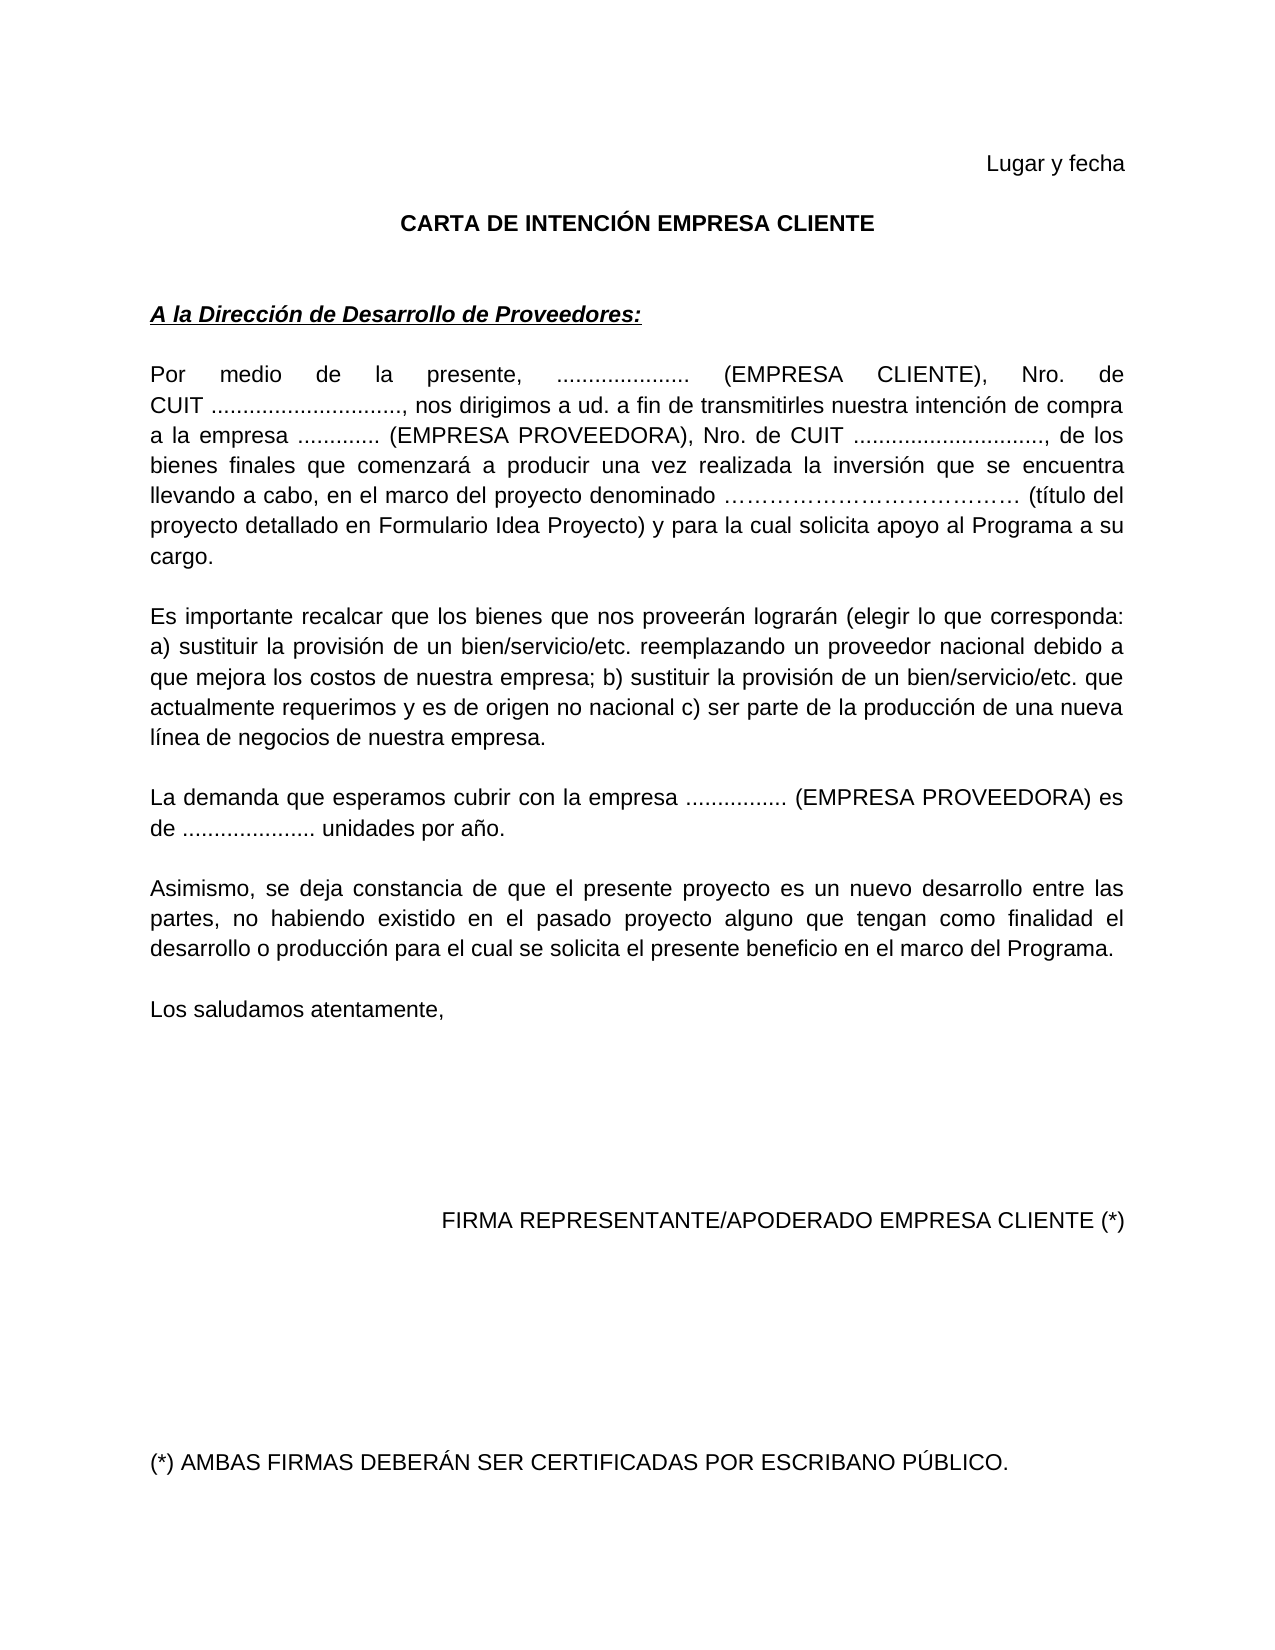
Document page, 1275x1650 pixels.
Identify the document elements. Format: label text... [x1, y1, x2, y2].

text Asimismo, se deja constancia de que el presente proyecto es un nuevo desarrollo entre las partes, no habiendo existido en el pasado proyecto alguno que tengan como finalidad el desarrollo o producción para el cual se solicita el presente beneficio en el marco del Programa. [150, 875, 1125, 962]
text Los saludamos atentamente, [150, 996, 1125, 1022]
text FIRMA REPRESENTANTE/APODERADO EMPRESA CLIENTE (*) [150, 1207, 1125, 1234]
text Es importante recalcar que los bienes que nos proveerán lograrán (elegir lo que corresponda: a) sustituir la provisión de un bien/servicio/etc. reemplazando un proveedor nacional debido a que mejora los costos de nuestra empresa; b) sustituir la provisión de un bien/servicio/etc. que actualmente requerimos y es de origen no nacional c) ser parte de la producción de una nueva línea de negocios de nuestra empresa. [150, 603, 1125, 750]
text Lugar y fecha [150, 150, 1125, 176]
text (*) AMBAS FIRMAS DEBERÁN SER CERTIFICADAS POR ESCRIBANO PÚBLICO. [150, 1449, 1125, 1475]
text A la Dirección de Desarrollo de Proveedores: [150, 301, 1125, 327]
text CARTA DE INTENCIÓN EMPRESA CLIENTE [150, 210, 1125, 237]
text La demanda que esperamos cubrir con la empresa ................ (EMPRESA PROVEEDORA) es de ..................... unidades por año. [150, 784, 1125, 841]
text Por medio de la presente, ..................... (EMPRESA CLIENTE), Nro. de CUIT .............................., nos dirigimos a ud. a fin de transmitirles nuestra intención de compra a la empresa ............. (EMPRESA PROVEEDORA), Nro. de CUIT .............................., de los bienes finales que comenzará a producir una vez realizada la inversión que se encuentra llevando a cabo, en el marco del proyecto denominado ………………………………… (título del proyecto detallado en Formulario Idea Proyecto) y para la cual solicita apoyo al Programa a su cargo. [150, 361, 1125, 569]
